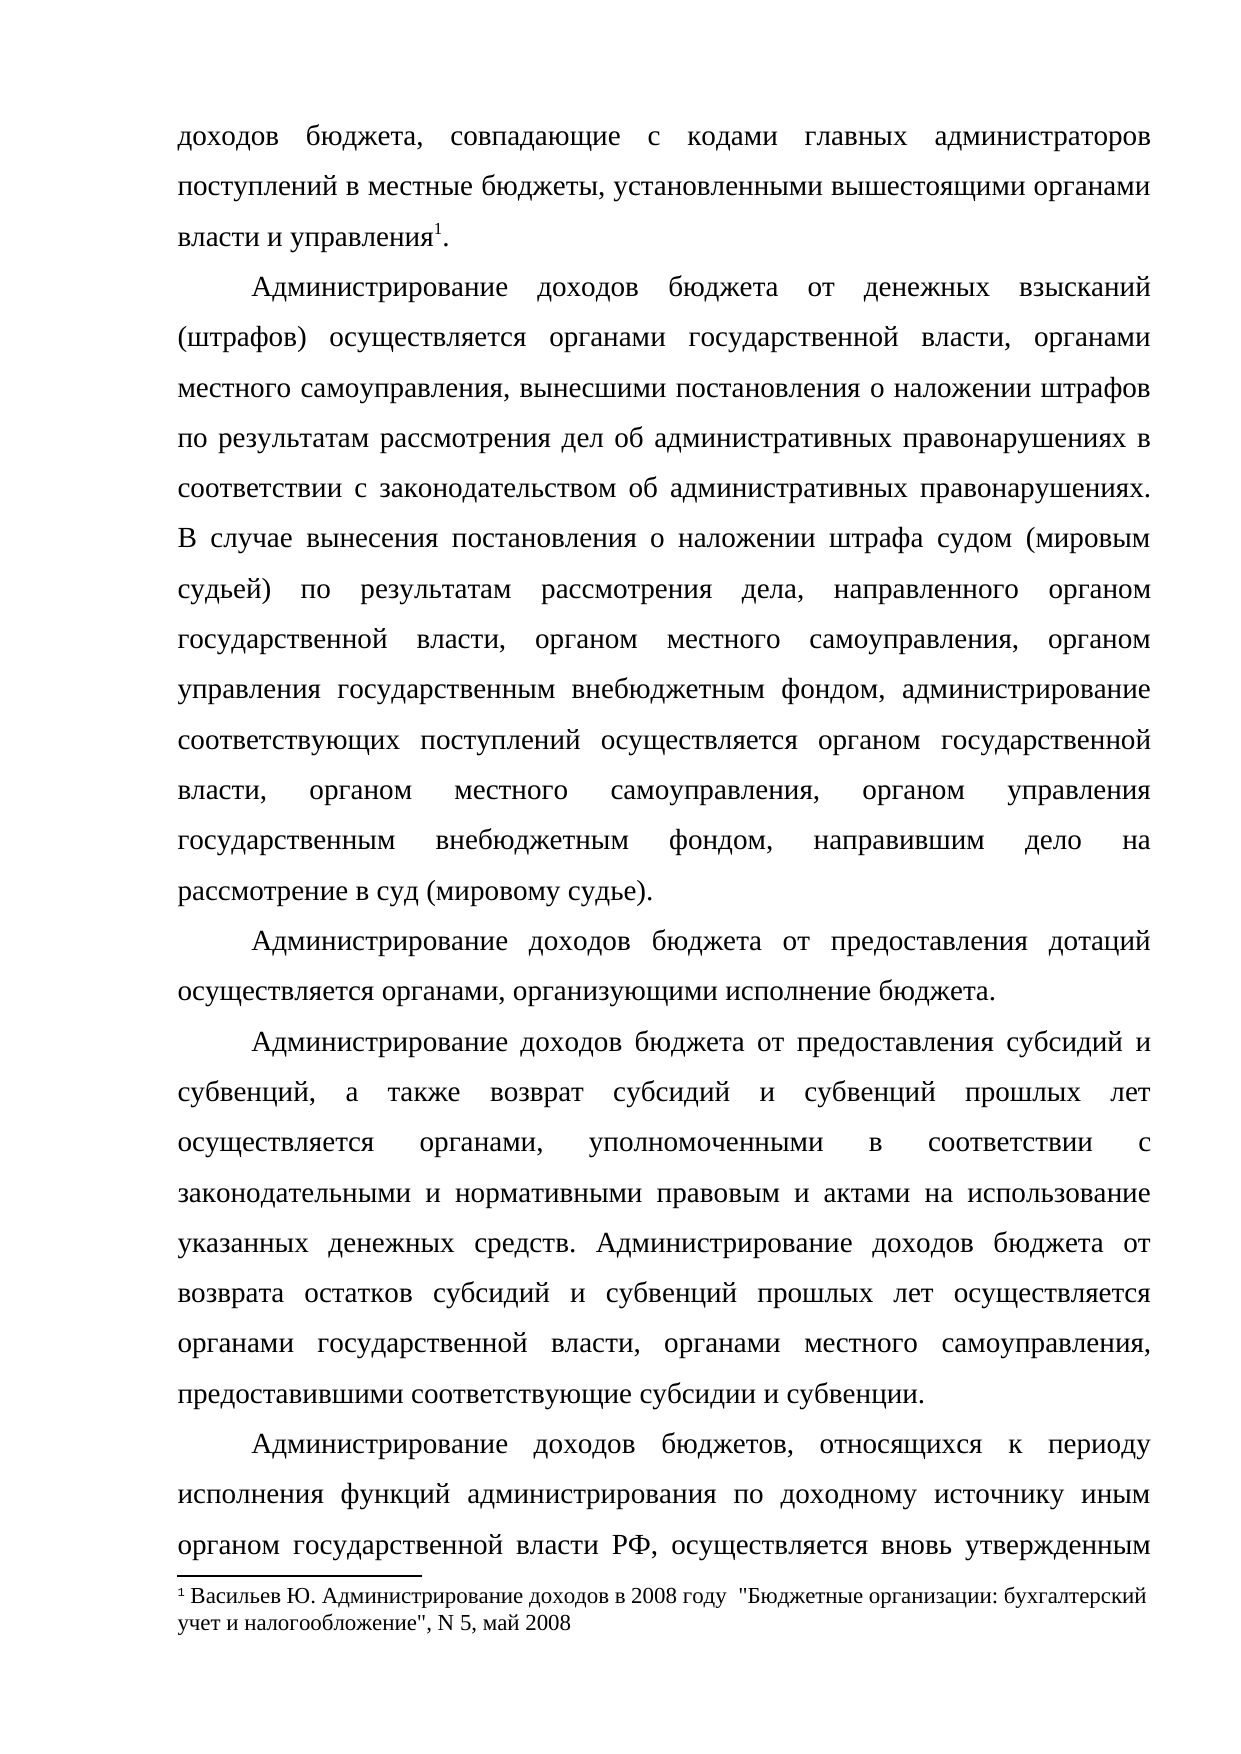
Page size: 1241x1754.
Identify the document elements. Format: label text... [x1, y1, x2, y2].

text Администрирование доходов бюджета от денежных взысканий (штрафов) осуществляется органами государственной власти, органами местного самоуправления, вынесшими постановления о наложении штрафов по результатам рассмотрения дел об административных правонарушениях в соответствии с законодательством об административных правонарушениях. В случае вынесения постановления о наложении штрафа судом (мировым судьей) по результатам рассмотрения дела, направленного органом государственной власти, органом местного самоуправления, органом управления государственным внебюджетным фондом, администрирование соответствующих поступлений осуществляется органом государственной власти, органом местного самоуправления, органом управления государственным внебюджетным фондом, направившим дело на рассмотрение в суд (мировому судье). [177, 269, 1152, 906]
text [177, 118, 1152, 252]
text Администрирование доходов бюджета от предоставления дотаций осуществляется органами, организующими исполнение бюджета. [177, 923, 1152, 1007]
text Администрирование доходов бюджета от предоставления субсидий и субвенций, а также возврат субсидий и субвенций прошлых лет осуществляется органами, уполномоченными в соответствии с законодательными и нормативными правовым и актами на использование указанных денежных средств. Администрирование доходов бюджета от возврата остатков субсидий и субвенций прошлых лет осуществляется органами государственной власти, органами местного самоуправления, предоставившими соответствующие субсидии и субвенции. [177, 1024, 1152, 1409]
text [177, 1426, 1152, 1560]
